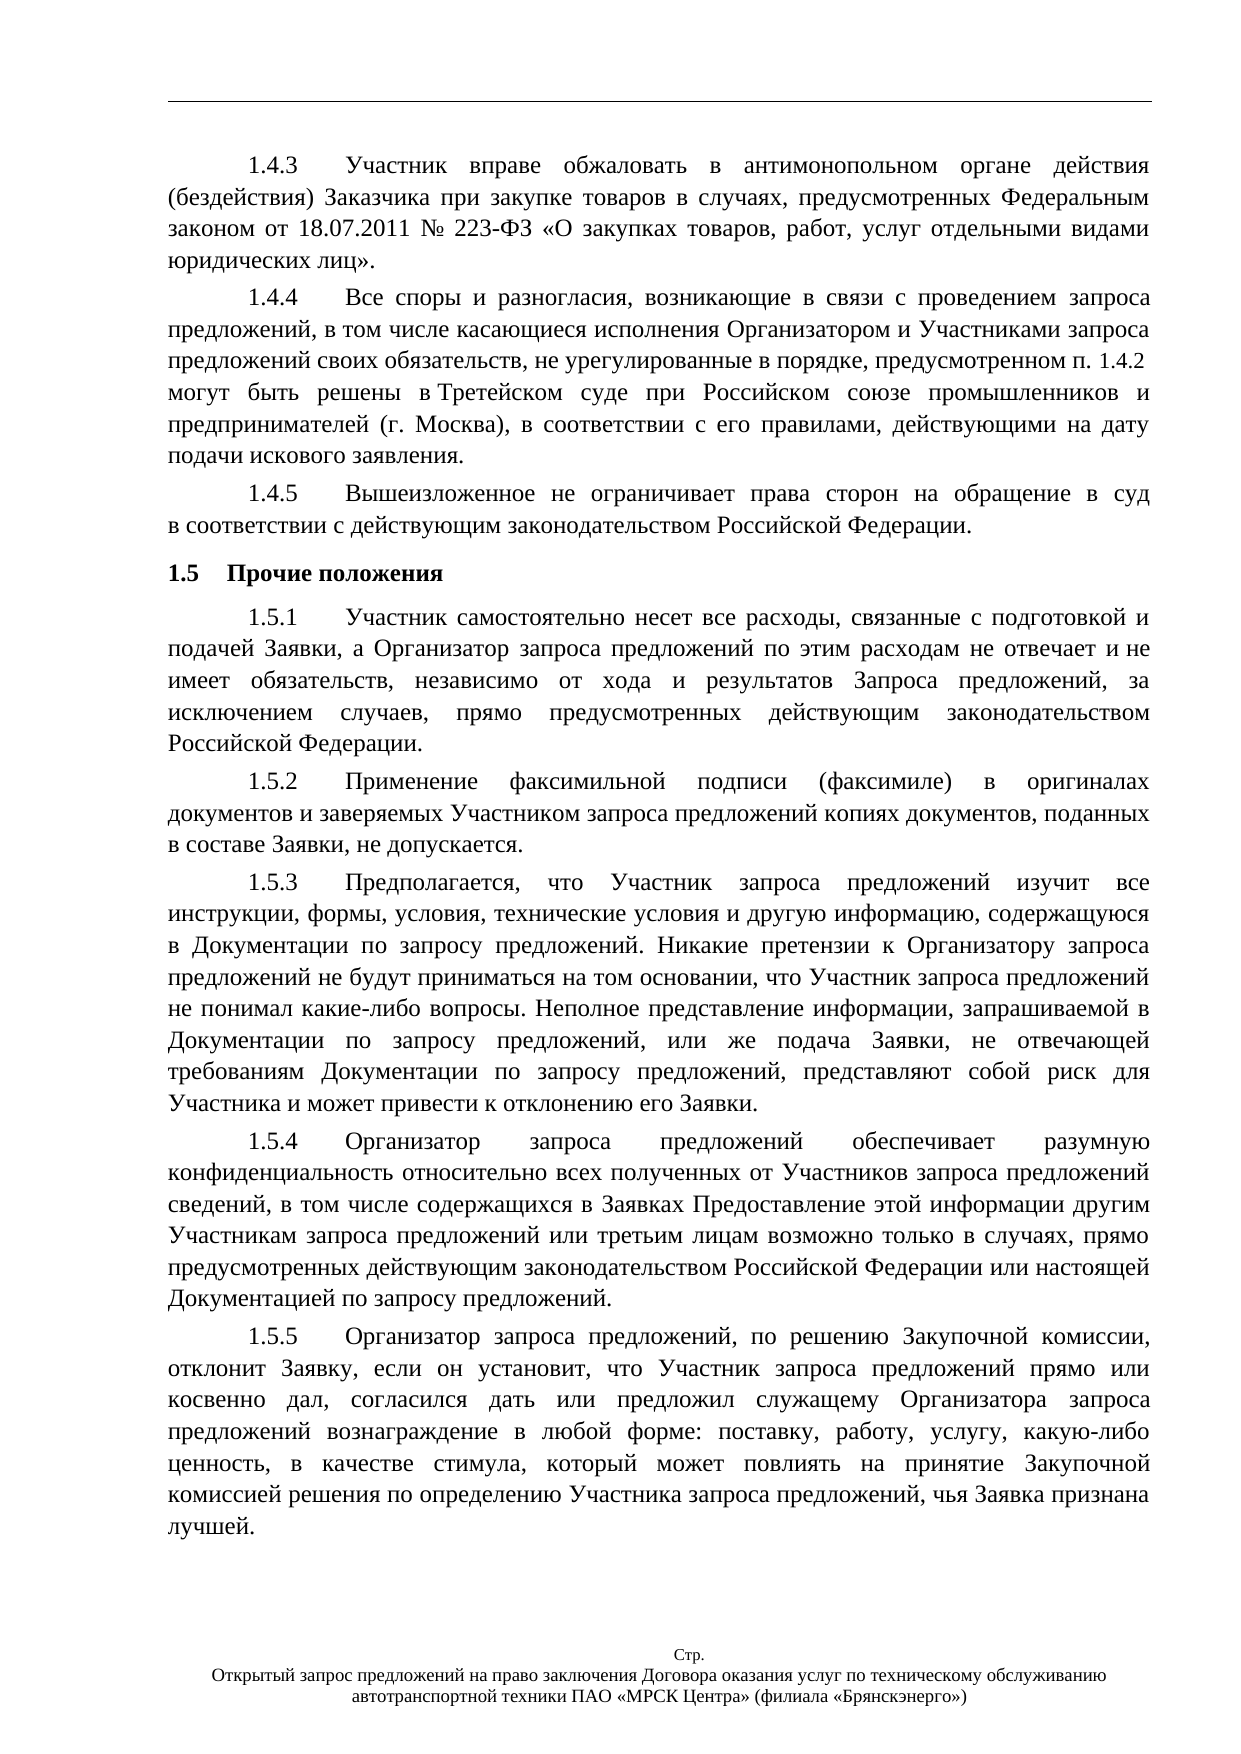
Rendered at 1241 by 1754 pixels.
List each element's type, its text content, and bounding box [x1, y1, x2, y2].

list Участник самостоятельно несет все расходы, связанные с подготовкой и подачей Заявки, а Организатор запроса предложений по этим расходам не отвечает и не имеет обязательств, независимо от хода и результатов Запроса предложений, за исключением случаев, прямо предусмотренных действующим законодательством Российской Федерации. [168, 602, 1150, 757]
subtitle Прочие положения [168, 558, 1152, 587]
list Организатор запроса предложений обеспечивает разумную конфиденциальность относительно всех полученных от Участников запроса предложений сведений, в том числе содержащихся в Заявках Предоставление этой информации другим Участникам запроса предложений или третьим лицам возможно только в случаях, прямо предусмотренных действующим законодательством Российской Федерации или настоящей Документацией по запросу предложений. [168, 1126, 1150, 1312]
list Все споры и разногласия, возникающие в связи с проведением запроса предложений, в том числе касающиеся исполнения Организатором и Участниками запроса предложений своих обязательств, не урегулированные в порядке, предусмотренном п. 1.4.2 могут быть решены в Третейском суде при Российском союзе промышленников и предпринимателей (г. Москва), в соответствии с его правилами, действующими на дату подачи искового заявления. [168, 282, 1150, 469]
list Предполагается, что Участник запроса предложений изучит все инструкции, формы, условия, технические условия и другую информацию, содержащуюся в Документации по запросу предложений. Никакие претензии к Организатору запроса предложений не будут приниматься на том основании, что Участник запроса предложений не понимал какие-либо вопросы. Неполное представление информации, запрашиваемой в Документации по запросу предложений, или же подача Заявки, не отвечающей требованиям Документации по запросу предложений, представляют собой риск для Участника и может привести к отклонению его Заявки. [168, 867, 1150, 1117]
list Применение факсимильной подписи (факсимиле) в оригиналах документов и заверяемых Участником запроса предложений копиях документов, поданных в составе Заявки, не допускается. [168, 766, 1150, 858]
list Вышеизложенное не ограничивает права сторон на обращение в суд в соответствии с действующим законодательством Российской Федерации. [168, 478, 1150, 538]
list Участник вправе обжаловать в антимонопольном органе действия (бездействия) Заказчика при закупке товаров в случаях, предусмотренных Федеральным законом от 18.07.2011 № 223-ФЗ «О закупках товаров, работ, услуг отдельными видами юридических лиц». [168, 150, 1150, 273]
list Организатор запроса предложений, по решению Закупочной комиссии, отклонит Заявку, если он установит, что Участник запроса предложений прямо или косвенно дал, согласился дать или предложил служащему Организатора запроса предложений вознаграждение в любой форме: поставку, работу, услугу, какую-либо ценность, в качестве стимула, который может повлиять на принятие Закупочной комиссией решения по определению Участника запроса предложений, чья Заявка признана лучшей. [168, 1321, 1150, 1539]
